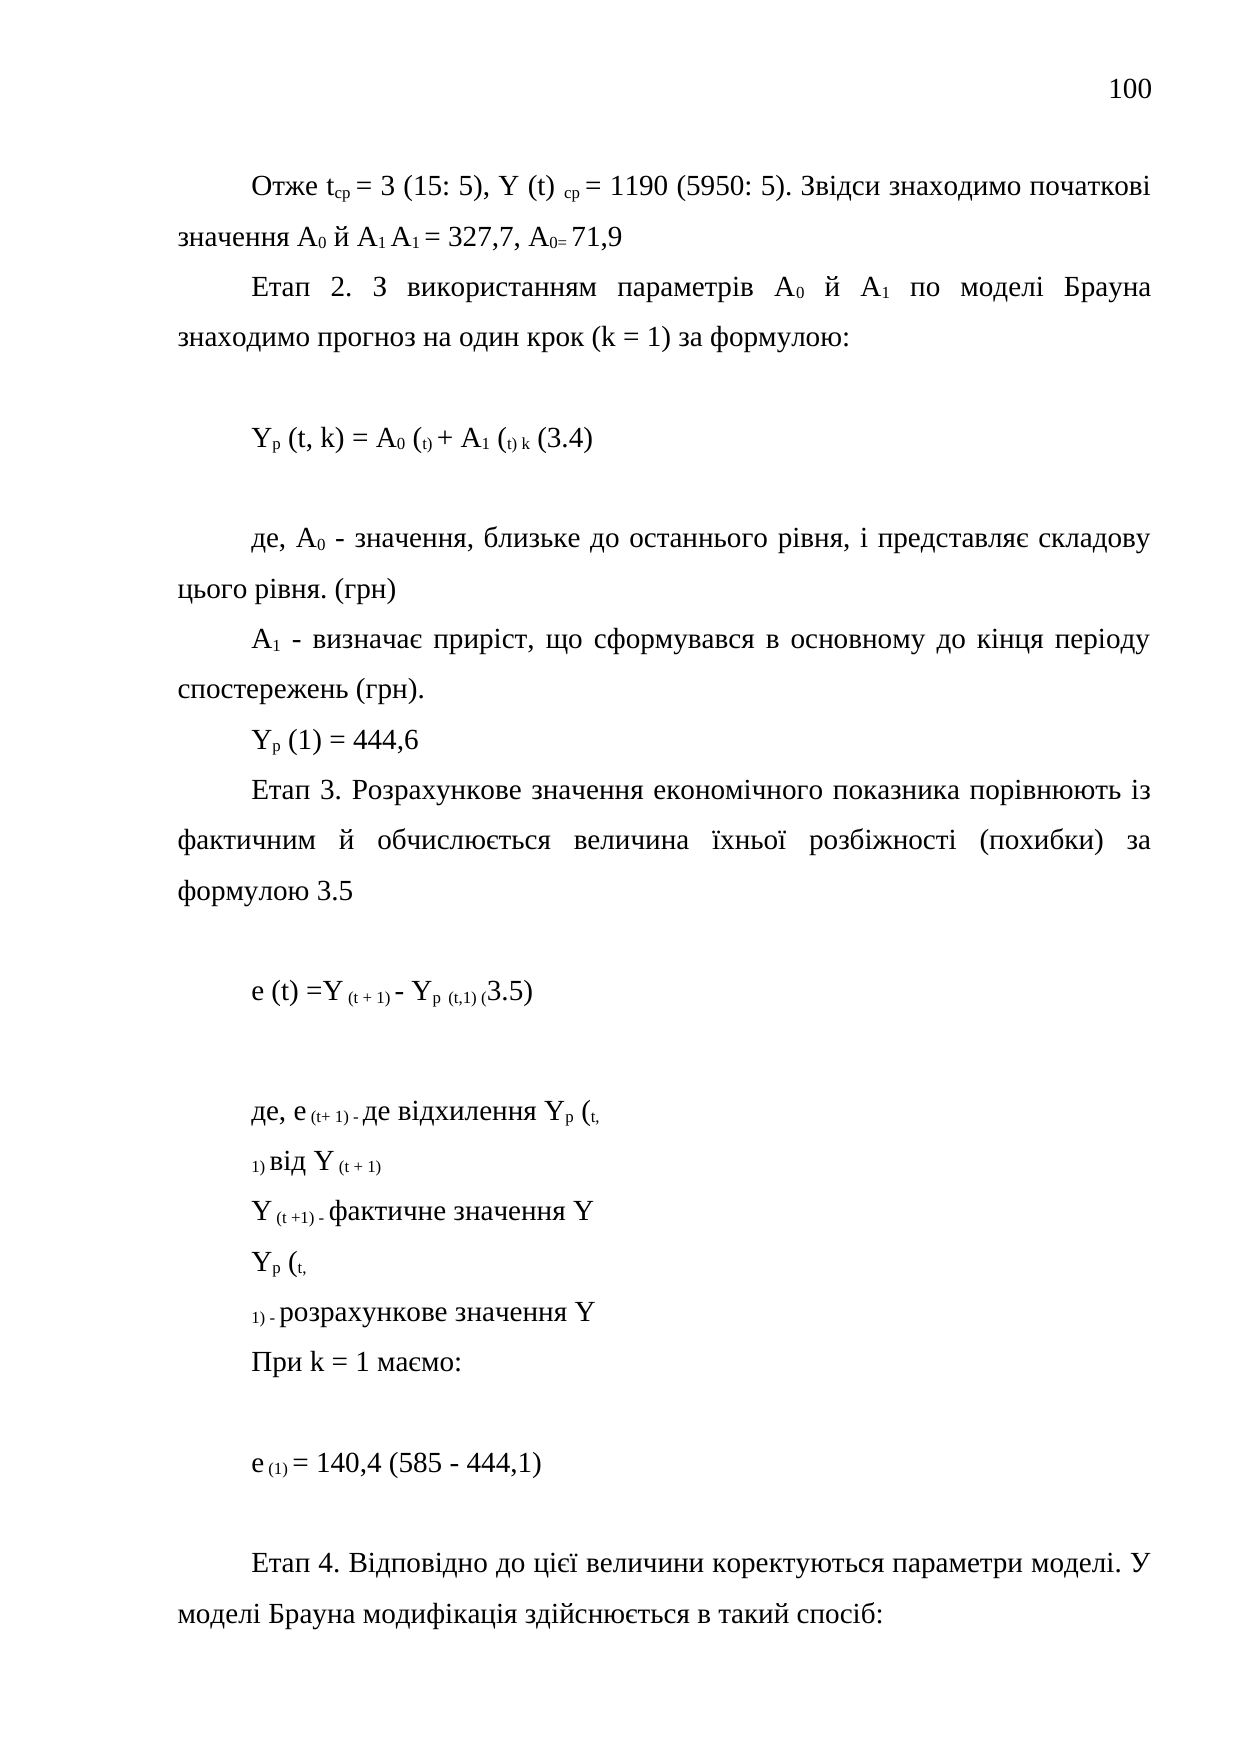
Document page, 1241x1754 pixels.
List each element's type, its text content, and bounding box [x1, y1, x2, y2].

text Yp (1) = 444,6 [177, 722, 1152, 755]
text Yp (t, k) = A0 (t) + A1 (t) k (3.4) [177, 420, 1152, 453]
text Отже tcp = 3 (15: 5), Y (t) cp = 1190 (5950: 5). Звідси знаходимо початкові значення А0 й А1 А1 = 327,7, А0= 71,9 [177, 168, 1152, 252]
text 1) - розрахункове значення Y [177, 1294, 1152, 1328]
text де, e (t+ 1) - де відхилення Yp (t, [177, 1024, 1152, 1126]
text е (t) =Y (t + 1) - Yp (t,1) (3.5) [177, 973, 1152, 1007]
text При k = 1 маємо: [177, 1344, 1152, 1378]
text Етап 3. Розрахункове значення економічного показника порівнюють із фактичним й обчислюється величина їхньої розбіжності (похибки) за формулою 3.5 [177, 772, 1152, 906]
text 1) від Y (t + 1) [177, 1143, 1152, 1177]
text e (1) = 140,4 (585 - 444,1) [177, 1445, 1152, 1478]
text Етап 2. З використанням параметрів А0 й А1 по моделі Брауна знаходимо прогноз на один крок (k = 1) за формулою: [177, 269, 1152, 353]
text Y (t +1) - фактичне значення Y [177, 1193, 1152, 1227]
text А1 - визначає приріст, що сформувався в основному до кінця періоду спостережень (грн). [177, 621, 1152, 705]
text Етап 4. Відповідно до цієї величини коректуються параметри моделі. У моделі Брауна модифікація здійснюється в такий спосіб: [177, 1546, 1152, 1629]
text де, А0 - значення, близьке до останнього рівня, і представляє складову цього рівня. (грн) [177, 521, 1152, 604]
text Yp (t, [177, 1244, 1152, 1277]
